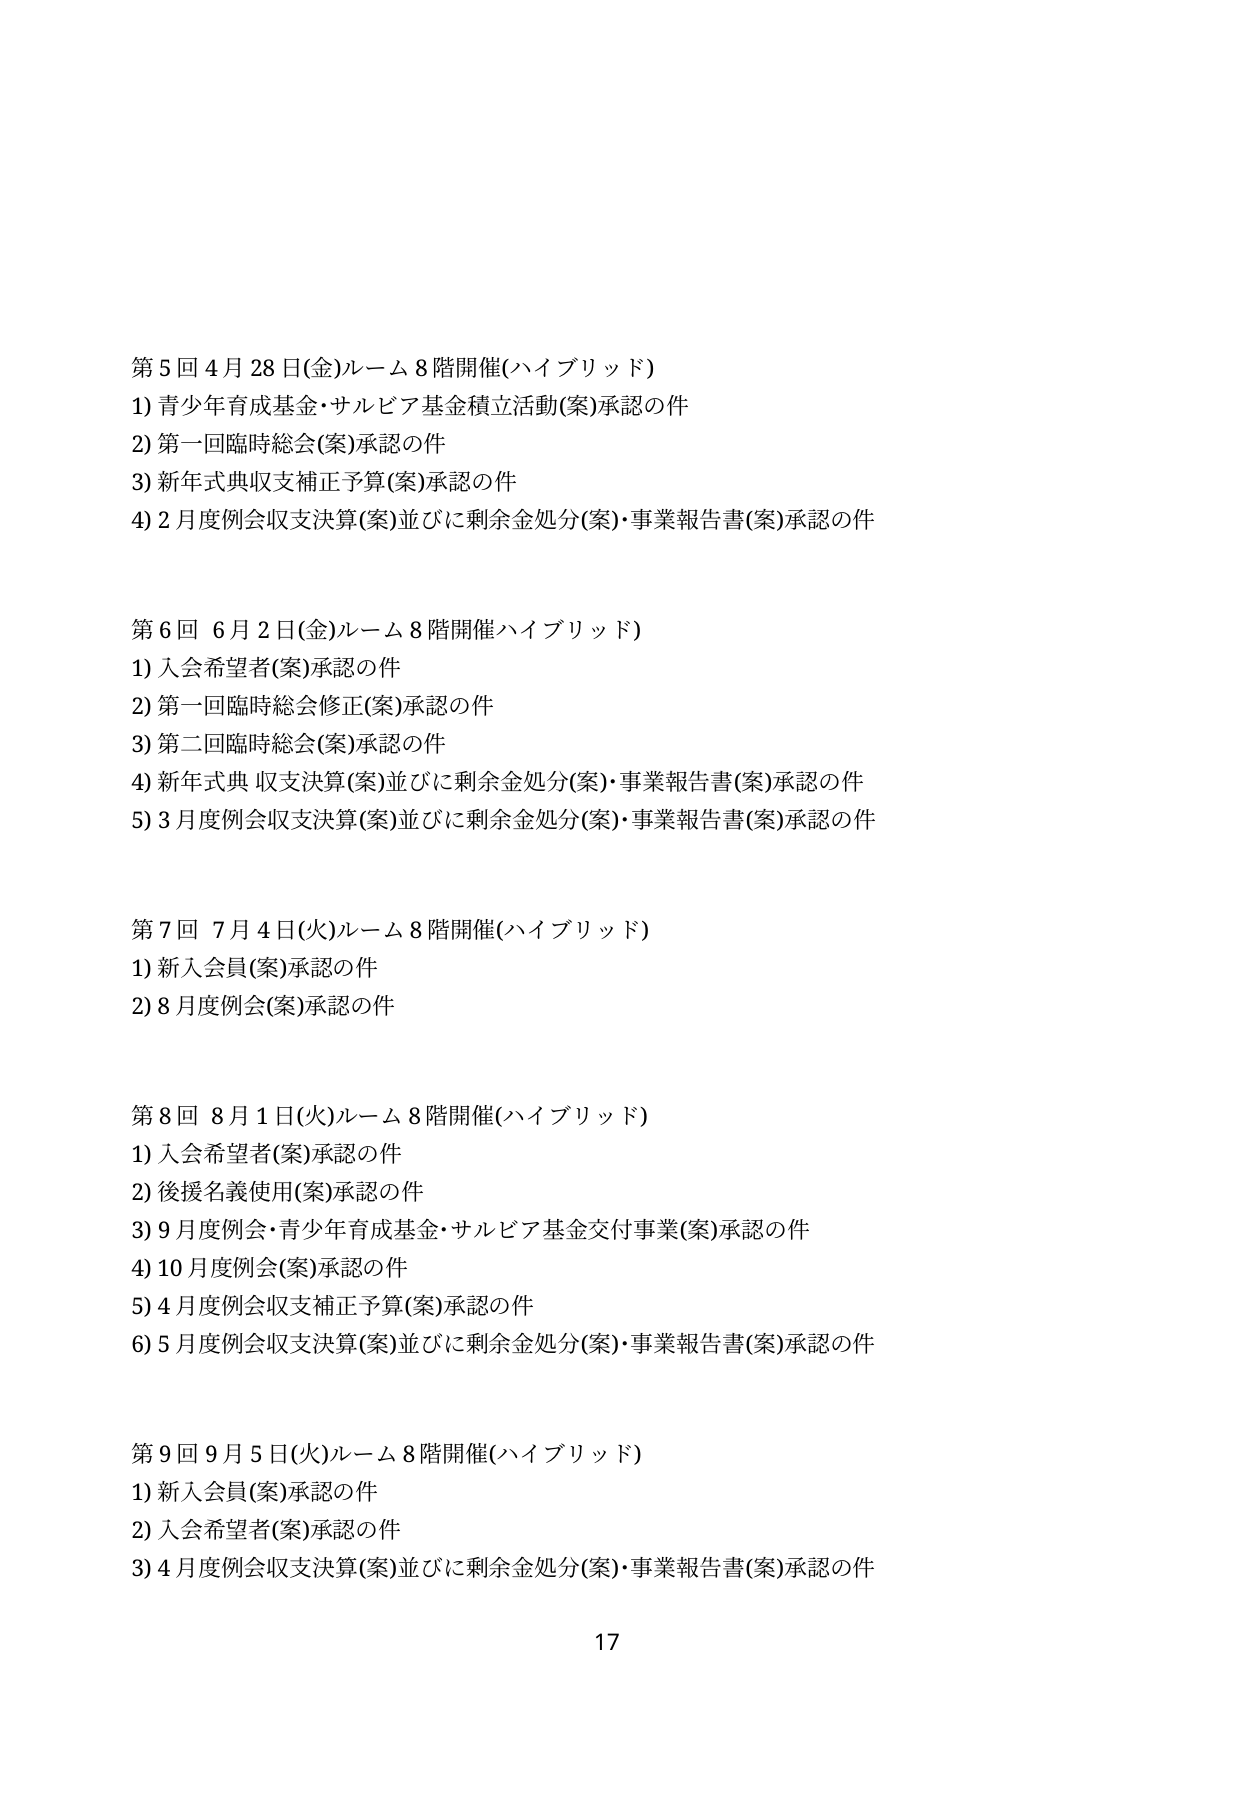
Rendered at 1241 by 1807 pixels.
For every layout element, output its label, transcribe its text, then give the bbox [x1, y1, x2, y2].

text 1) 新入会員(案)承認の件 [131, 1474, 1082, 1507]
text 5) 3月度例会収支決算(案)並びに剰余金処分(案)･事業報告書(案)承認の件 [131, 802, 1082, 835]
text 1) 青少年育成基金･サルビア基金積立活動(案)承認の件 [131, 388, 1082, 421]
text 第7回 7月4日(火)ルーム8階開催(ハイブリッド) [131, 912, 1082, 945]
text 3) 新年式典収支補正予算(案)承認の件 [131, 464, 1082, 497]
text 1) 入会希望者(案)承認の件 [131, 650, 1082, 683]
text 第5回 4月28日(金)ルーム8階開催(ハイブリッド) [131, 350, 1082, 383]
text 1) 入会希望者(案)承認の件 [131, 1136, 1082, 1169]
text 4) 新年式典 収支決算(案)並びに剰余金処分(案)･事業報告書(案)承認の件 [131, 764, 1082, 797]
text 5) 4月度例会収支補正予算(案)承認の件 [131, 1288, 1082, 1321]
text 2) 第一回臨時総会修正(案)承認の件 [131, 688, 1082, 721]
text 第9回 9月5日(火)ルーム8階開催(ハイブリッド) [131, 1436, 1082, 1469]
text 6) 5月度例会収支決算(案)並びに剰余金処分(案)･事業報告書(案)承認の件 [131, 1326, 1082, 1359]
text 3) 4月度例会収支決算(案)並びに剰余金処分(案)･事業報告書(案)承認の件 [131, 1550, 1082, 1583]
text 2) 入会希望者(案)承認の件 [131, 1512, 1082, 1545]
text 3) 第二回臨時総会(案)承認の件 [131, 726, 1082, 759]
text 第8回 8月1日(火)ルーム8階開催(ハイブリッド) [131, 1098, 1082, 1131]
text 4) 10月度例会(案)承認の件 [131, 1250, 1082, 1283]
text 3) 9月度例会･青少年育成基金･サルビア基金交付事業(案)承認の件 [131, 1212, 1082, 1245]
text 2) 後援名義使用(案)承認の件 [131, 1174, 1082, 1207]
text 2) 第一回臨時総会(案)承認の件 [131, 426, 1082, 459]
text 1) 新入会員(案)承認の件 [131, 950, 1082, 983]
text 2) 8月度例会(案)承認の件 [131, 988, 1082, 1021]
text 4) 2月度例会収支決算(案)並びに剰余金処分(案)･事業報告書(案)承認の件 [131, 502, 1082, 535]
text 第6回 6月2日(金)ルーム8階開催ハイブリッド) [131, 612, 1082, 645]
